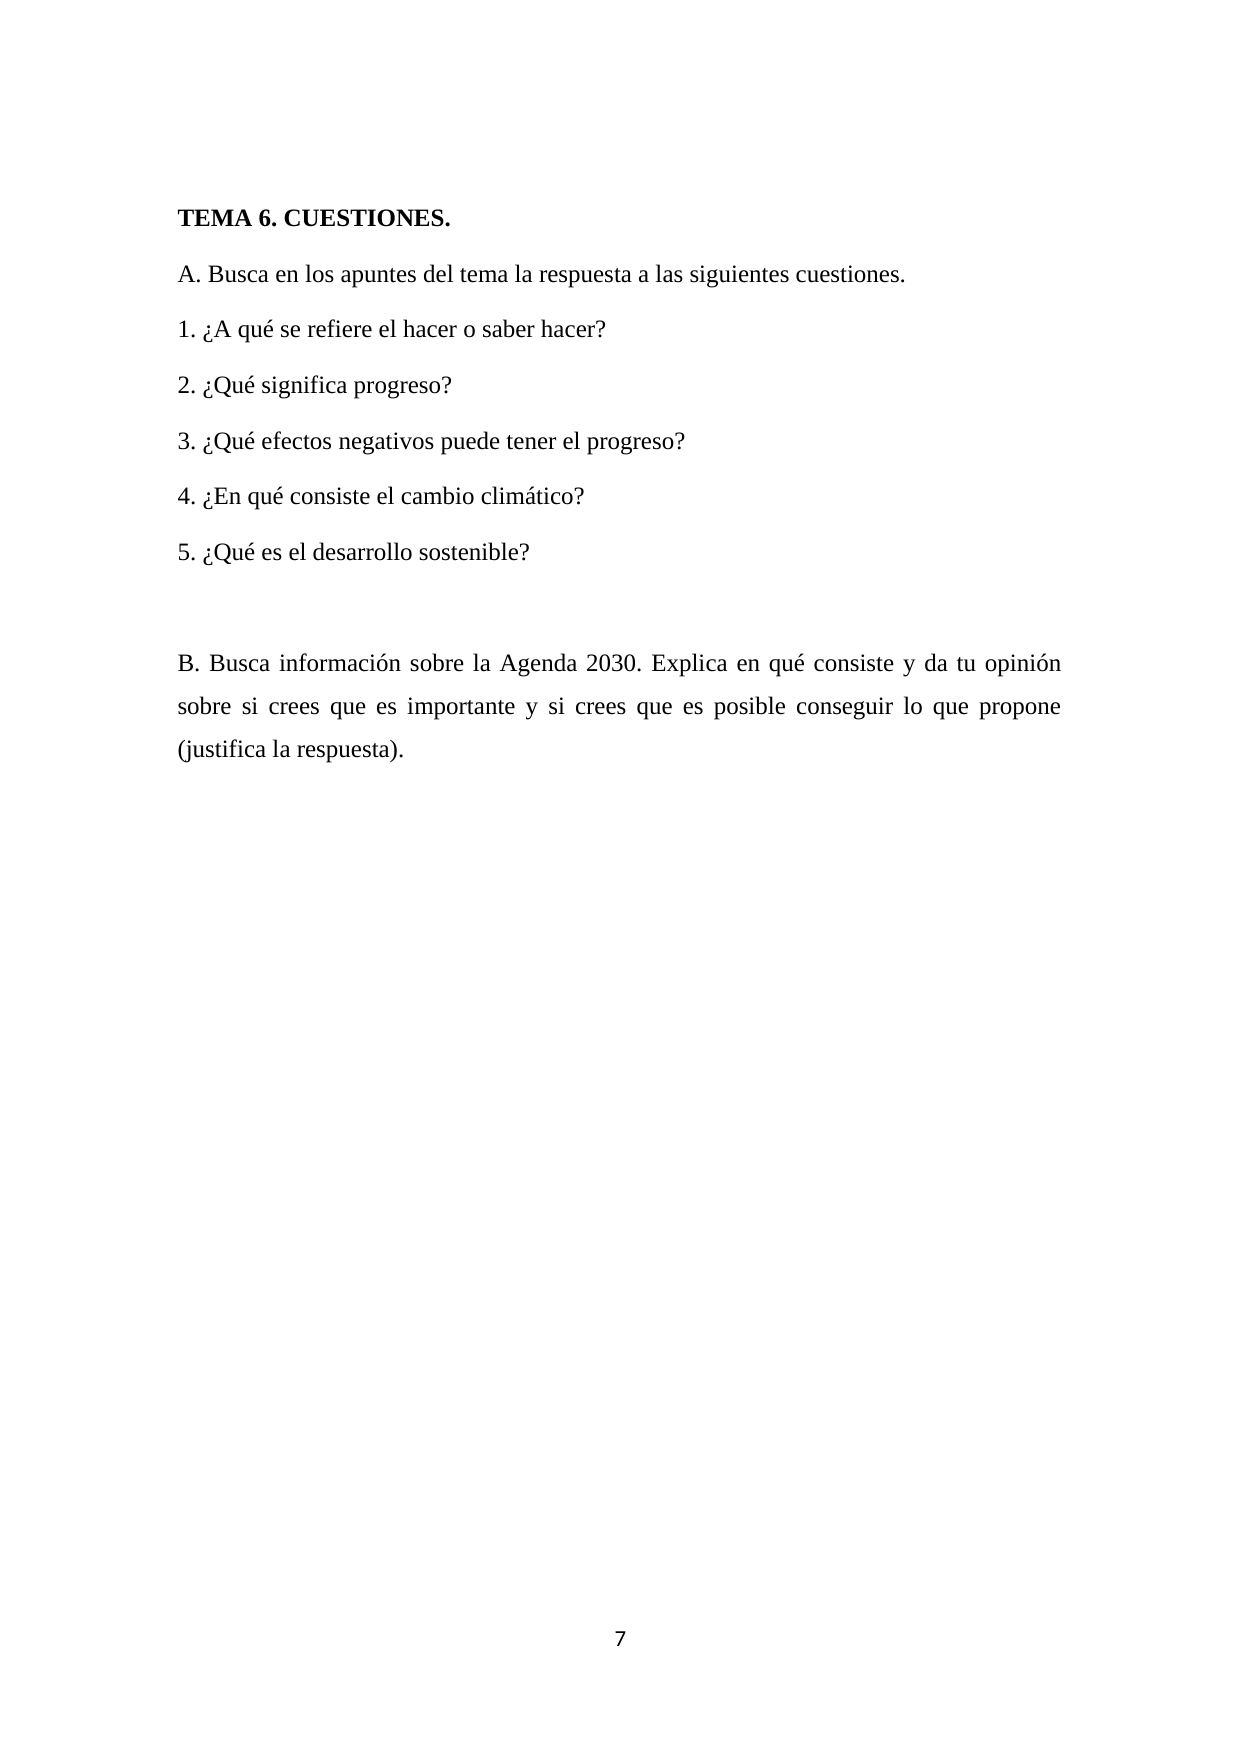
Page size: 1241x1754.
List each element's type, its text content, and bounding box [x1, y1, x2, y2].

text A. Busca en los apuntes del tema la respuesta a las siguientes cuestiones. [177, 259, 1063, 288]
text TEMA 6. CUESTIONES. [177, 203, 1063, 232]
text B. Busca información sobre la Agenda 2030. Explica en qué consiste y da tu opinión sobre si crees que es importante y si crees que es posible conseguir lo que propone (justifica la respuesta). [177, 648, 1063, 763]
text 5. ¿Qué es el desarrollo sostenible? [177, 537, 1063, 566]
text 4. ¿En qué consiste el cambio climático? [177, 481, 1063, 510]
text 1. ¿A qué se refiere el hacer o saber hacer? [177, 314, 1063, 343]
text 2. ¿Qué significa progreso? [177, 370, 1063, 399]
text 3. ¿Qué efectos negativos puede tener el progreso? [177, 426, 1063, 454]
